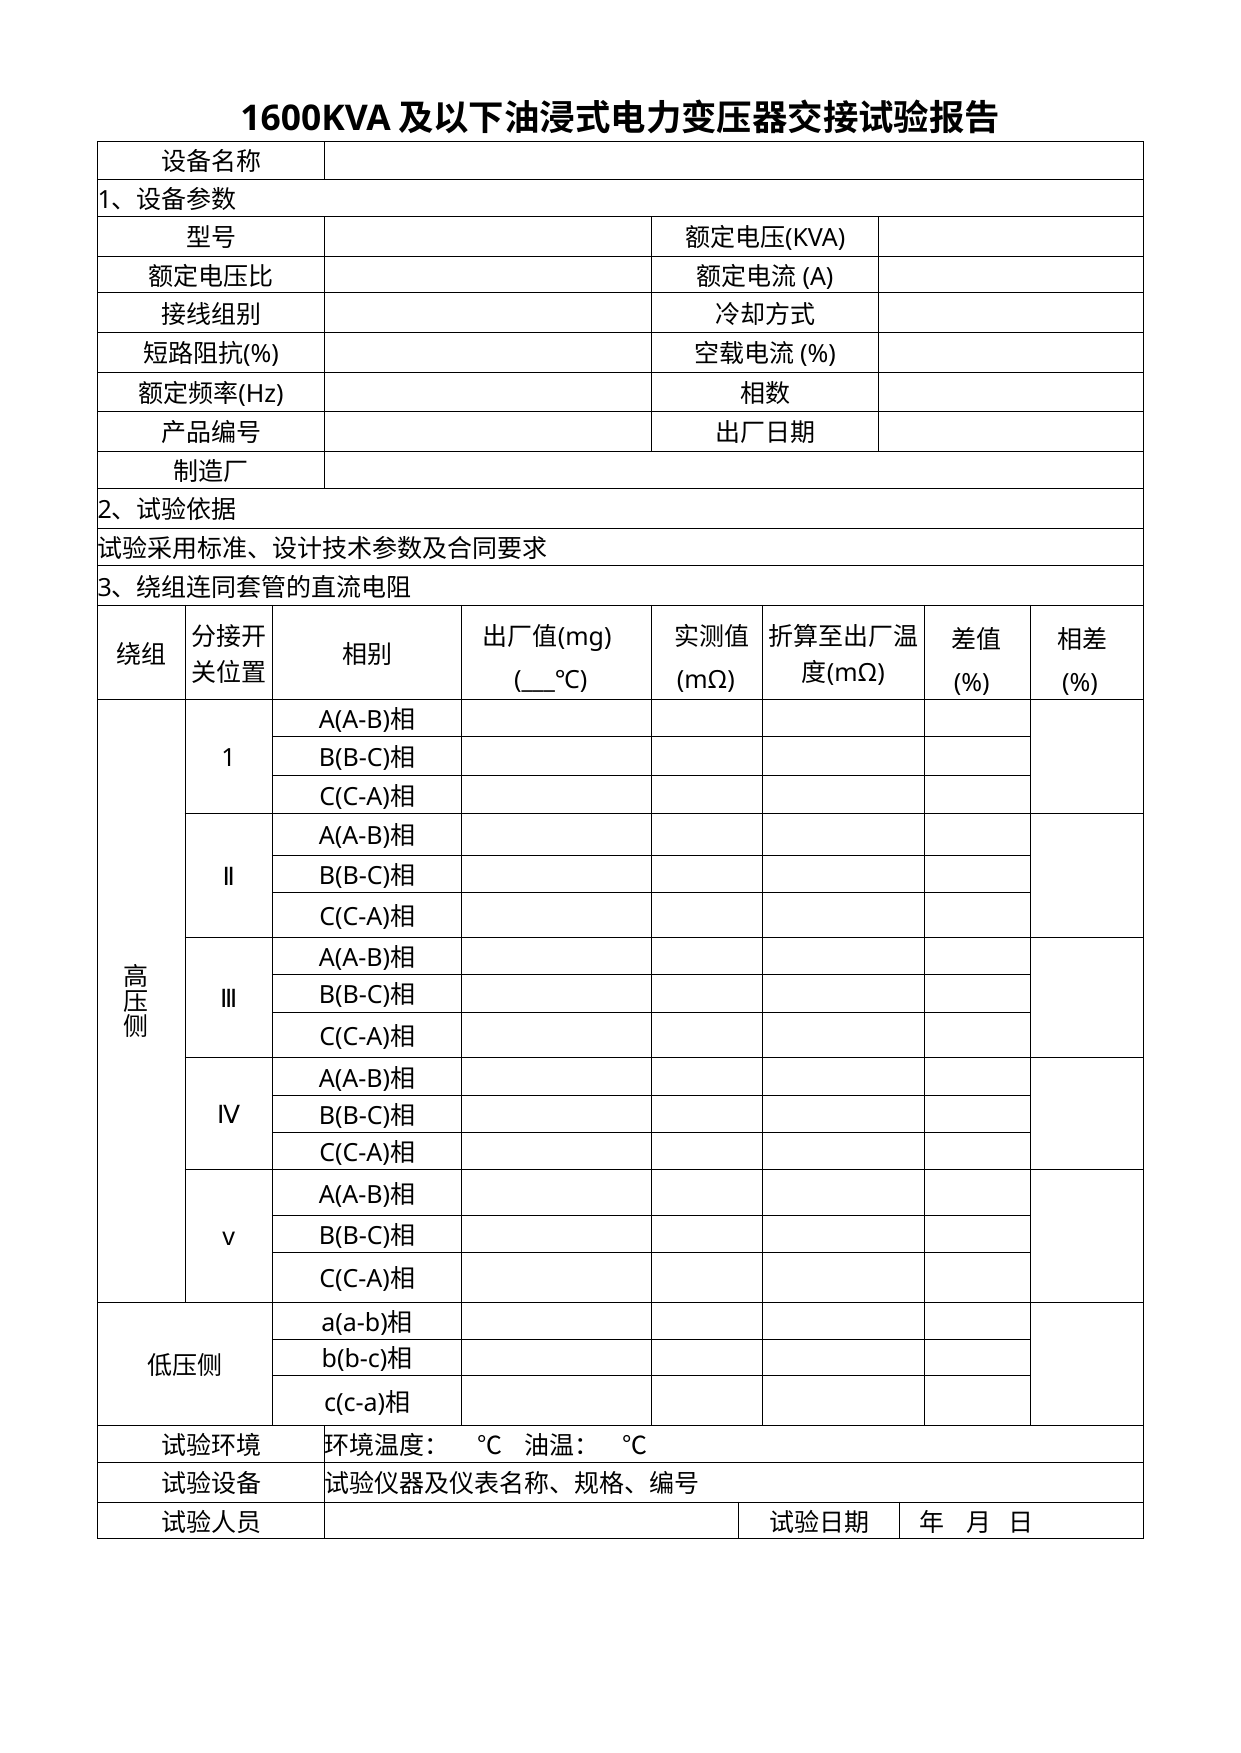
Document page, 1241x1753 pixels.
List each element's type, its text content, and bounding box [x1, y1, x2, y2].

table_cell C(C-A)相 [273, 1133, 461, 1169]
table_cell [652, 1253, 762, 1302]
table_cell [763, 1253, 924, 1302]
table_cell [879, 412, 1143, 451]
table_cell 高压侧 [98, 700, 185, 1302]
table_cell 2、试验依据 [98, 489, 1143, 528]
table_cell 冷却方式 [652, 293, 878, 332]
table_cell A(A-B)相 [273, 700, 461, 736]
table_cell [925, 1303, 1030, 1338]
table_cell [462, 1376, 651, 1425]
table_cell [1031, 700, 1143, 813]
table_cell 试验环境 [98, 1426, 324, 1462]
table_cell 额定电压(KVA) [652, 217, 878, 256]
table_cell [325, 452, 1143, 488]
table_cell A(A-B)相 [273, 814, 461, 854]
table_cell C(C-A)相 [273, 776, 461, 813]
table_cell 额定电压比 [98, 257, 324, 292]
table_cell B(B-C)相 [273, 856, 461, 891]
table_cell [763, 856, 924, 891]
table_cell [763, 776, 924, 813]
table_cell [925, 737, 1030, 775]
table_cell [925, 893, 1030, 937]
table_cell [763, 1340, 924, 1375]
table_cell [925, 1013, 1030, 1057]
table_cell [462, 700, 651, 736]
table_cell [763, 1058, 924, 1095]
table_cell [462, 1133, 651, 1169]
table_cell [879, 217, 1143, 256]
table_cell [325, 373, 651, 411]
table_cell [763, 1170, 924, 1215]
table_cell [325, 217, 651, 256]
table_cell [652, 938, 762, 974]
table_cell 3、绕组连同套管的直流电阻 [98, 566, 1143, 605]
table_cell [652, 1013, 762, 1057]
table_cell [325, 293, 651, 332]
table_cell [763, 737, 924, 775]
table_cell [925, 1058, 1030, 1095]
table_cell [925, 1340, 1030, 1375]
table_cell [325, 333, 651, 371]
table_cell [462, 737, 651, 775]
table_header [325, 142, 1143, 178]
table_cell A(A-B)相 [273, 938, 461, 974]
table_cell [652, 856, 762, 891]
table_cell [462, 893, 651, 937]
table_cell 实测值 (mΩ) [652, 606, 762, 699]
table_cell [652, 1170, 762, 1215]
table_cell [462, 1170, 651, 1215]
table_cell [652, 1216, 762, 1252]
table_cell [652, 814, 762, 854]
table_cell 接线组别 [98, 293, 324, 332]
table_cell 年 月 日 [900, 1503, 1143, 1538]
table_cell [925, 1096, 1030, 1132]
table_cell [763, 893, 924, 937]
table_cell [462, 776, 651, 813]
table_cell 空载电流 (%) [652, 333, 878, 371]
table_cell 分接开关位置 [186, 606, 272, 699]
table_cell [1031, 1170, 1143, 1302]
table_cell [462, 856, 651, 891]
table_cell [763, 700, 924, 736]
table_cell [763, 938, 924, 974]
table_cell 试验采用标准、设计技术参数及合同要求 [98, 529, 1143, 565]
table_cell [1031, 1303, 1143, 1425]
table_cell [462, 1303, 651, 1338]
table_cell [462, 1340, 651, 1375]
table_cell [925, 1133, 1030, 1169]
table_cell 相别 [273, 606, 461, 699]
table_cell [652, 1096, 762, 1132]
table_cell 试验人员 [98, 1503, 324, 1538]
table_cell C(C-A)相 [273, 893, 461, 937]
table_cell B(B-C)相 [273, 1096, 461, 1132]
table_cell 试验日期 [739, 1503, 899, 1538]
table_cell A(A-B)相 [273, 1058, 461, 1095]
table_cell [925, 856, 1030, 891]
table_cell [1031, 938, 1143, 1057]
table_cell [763, 1013, 924, 1057]
table_cell 相差 (%) [1031, 606, 1143, 699]
table_header 设备名称 [98, 142, 324, 178]
table_cell 绕组 [98, 606, 185, 699]
table_cell [462, 814, 651, 854]
table_cell 1、设备参数 [98, 180, 1143, 216]
table_cell [462, 1096, 651, 1132]
table_cell [925, 700, 1030, 736]
table_cell [652, 1303, 762, 1338]
table_cell c(c-a)相 [273, 1376, 461, 1425]
table_cell [925, 975, 1030, 1011]
table_cell Ⅳ [186, 1058, 272, 1169]
table_cell [652, 1133, 762, 1169]
table_cell [925, 1216, 1030, 1252]
table_cell 短路阻抗(%) [98, 333, 324, 371]
table_cell [462, 975, 651, 1011]
table_cell [879, 333, 1143, 371]
table_cell Ⅱ [186, 814, 272, 937]
table_cell 试验设备 [98, 1463, 324, 1502]
table_cell 制造厂 [98, 452, 324, 488]
table_cell 型号 [98, 217, 324, 256]
table_cell [925, 1170, 1030, 1215]
table_cell Ⅲ [186, 938, 272, 1057]
table_cell C(C-A)相 [273, 1253, 461, 1302]
table_cell 折算至出厂温度(mΩ) [763, 606, 924, 699]
table_cell 产品编号 [98, 412, 324, 451]
table_cell 低压侧 [98, 1303, 272, 1425]
table_cell B(B-C)相 [273, 1216, 461, 1252]
table_cell 试验仪器及仪表名称、规格、编号 [325, 1463, 1143, 1502]
table_cell [879, 293, 1143, 332]
table_cell [879, 257, 1143, 292]
table_cell [325, 1503, 738, 1538]
table_cell [652, 893, 762, 937]
table_cell 差值 (%) [925, 606, 1030, 699]
table_cell [652, 737, 762, 775]
table_cell [462, 938, 651, 974]
table_cell a(a-b)相 [273, 1303, 461, 1338]
table_cell [462, 1013, 651, 1057]
table_cell [925, 1253, 1030, 1302]
table_cell [925, 938, 1030, 974]
table_cell [925, 814, 1030, 854]
table_cell B(B-C)相 [273, 737, 461, 775]
table_cell [763, 1303, 924, 1338]
table_cell 环境温度： ℃ 油温： ℃ [325, 1426, 1143, 1462]
table_cell v [186, 1170, 272, 1302]
table_cell [925, 1376, 1030, 1425]
table_cell [462, 1216, 651, 1252]
table_cell [462, 1058, 651, 1095]
table_cell [652, 1058, 762, 1095]
table_cell [763, 1376, 924, 1425]
table_cell [462, 1253, 651, 1302]
table_cell [652, 1376, 762, 1425]
text 1600KVA及以下油浸式电力变压器交接试验报告 [79, 89, 1161, 141]
table_cell [763, 975, 924, 1011]
table_cell A(A-B)相 [273, 1170, 461, 1215]
table_cell 出厂值(mg) (___℃) [462, 606, 651, 699]
table_cell [652, 1340, 762, 1375]
table_cell 1 [186, 700, 272, 813]
table_cell [325, 257, 651, 292]
table_cell C(C-A)相 [273, 1013, 461, 1057]
table_cell [652, 975, 762, 1011]
table_cell b(b-c)相 [273, 1340, 461, 1375]
table_cell [325, 412, 651, 451]
table_cell B(B-C)相 [273, 975, 461, 1011]
table_cell 额定频率(Hz) [98, 373, 324, 411]
table_cell 出厂日期 [652, 412, 878, 451]
table_cell 相数 [652, 373, 878, 411]
table_cell [763, 1216, 924, 1252]
table_cell [763, 814, 924, 854]
table_cell [1031, 814, 1143, 937]
table_cell [1031, 1058, 1143, 1169]
table_cell [652, 700, 762, 736]
table_cell 额定电流 (A) [652, 257, 878, 292]
table_cell [879, 373, 1143, 411]
table_cell [763, 1133, 924, 1169]
table_cell [925, 776, 1030, 813]
table_cell [652, 776, 762, 813]
table_cell [763, 1096, 924, 1132]
